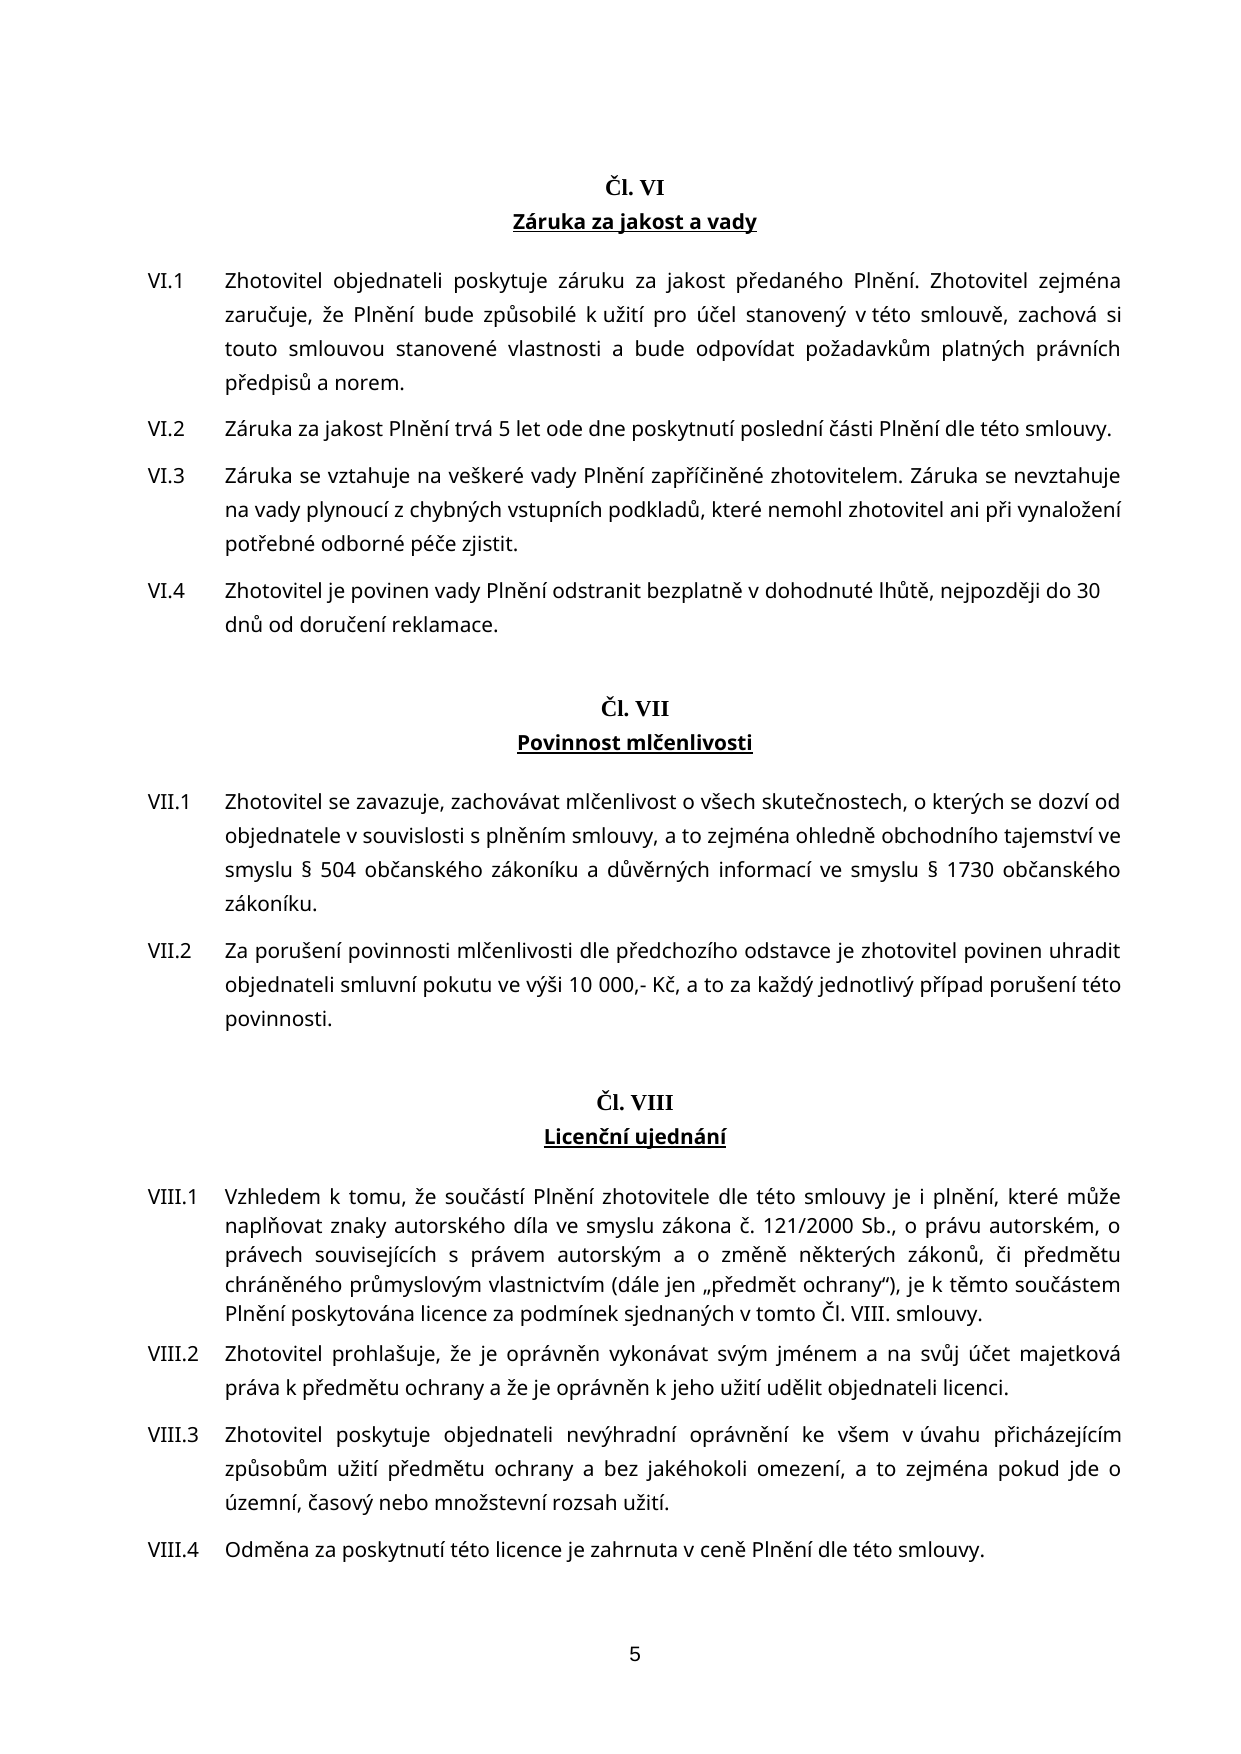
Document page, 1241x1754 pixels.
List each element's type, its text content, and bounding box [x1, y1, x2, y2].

list Zhotovitel objednateli poskytuje záruku za jakost předaného Plnění. Zhotovitel zejména zaručuje, že Plnění bude způsobilé k užití pro účel stanovený v této smlouvě, zachová si touto smlouvou stanovené vlastnosti a bude odpovídat požadavkům platných právních předpisů a norem. [148, 266, 1122, 396]
text Licenční ujednání [148, 1088, 1122, 1151]
list Zhotovitel poskytuje objednateli nevýhradní oprávnění ke všem v úvahu přicházejícím způsobům užití předmětu ochrany a bez jakéhokoli omezení, a to zejména pokud jde o územní, časový nebo množstevní rozsah užití. [148, 1420, 1122, 1517]
text Záruka za jakost a vady [148, 173, 1122, 235]
list Zhotovitel prohlašuje, že je oprávněn vykonávat svým jménem a na svůj účet majetková práva k předmětu ochrany a že je oprávněn k jeho užití udělit objednateli licenci. [148, 1339, 1122, 1402]
list Zhotovitel se zavazuje, zachovávat mlčenlivost o všech skutečnostech, o kterých se dozví od objednatele v souvislosti s plněním smlouvy, a to zejména ohledně obchodního tajemství ve smyslu § 504 občanského zákoníku a důvěrných informací ve smyslu § 1730 občanského zákoníku. [148, 787, 1122, 918]
list Odměna za poskytnutí této licence je zahrnuta v ceně Plnění dle této smlouvy. [148, 1535, 1122, 1563]
list Zhotovitel je povinen vady Plnění odstranit bezplatně v dohodnuté lhůtě, nejpozději do 30 dnů od doručení reklamace. [148, 576, 1122, 638]
list Za porušení povinnosti mlčenlivosti dle předchozího odstavce je zhotovitel povinen uhradit objednateli smluvní pokutu ve výši 10 000,- Kč, a to za každý jednotlivý případ porušení této povinnosti. [148, 936, 1122, 1032]
list Záruka se vztahuje na veškeré vady Plnění zapříčiněné zhotovitelem. Záruka se nevztahuje na vady plynoucí z chybných vstupních podkladů, které nemohl zhotovitel ani při vynaložení potřebné odborné péče zjistit. [148, 461, 1122, 558]
text Povinnost mlčenlivosti [148, 694, 1122, 756]
list Záruka za jakost Plnění trvá 5 let ode dne poskytnutí poslední části Plnění dle této smlouvy. [148, 414, 1122, 443]
